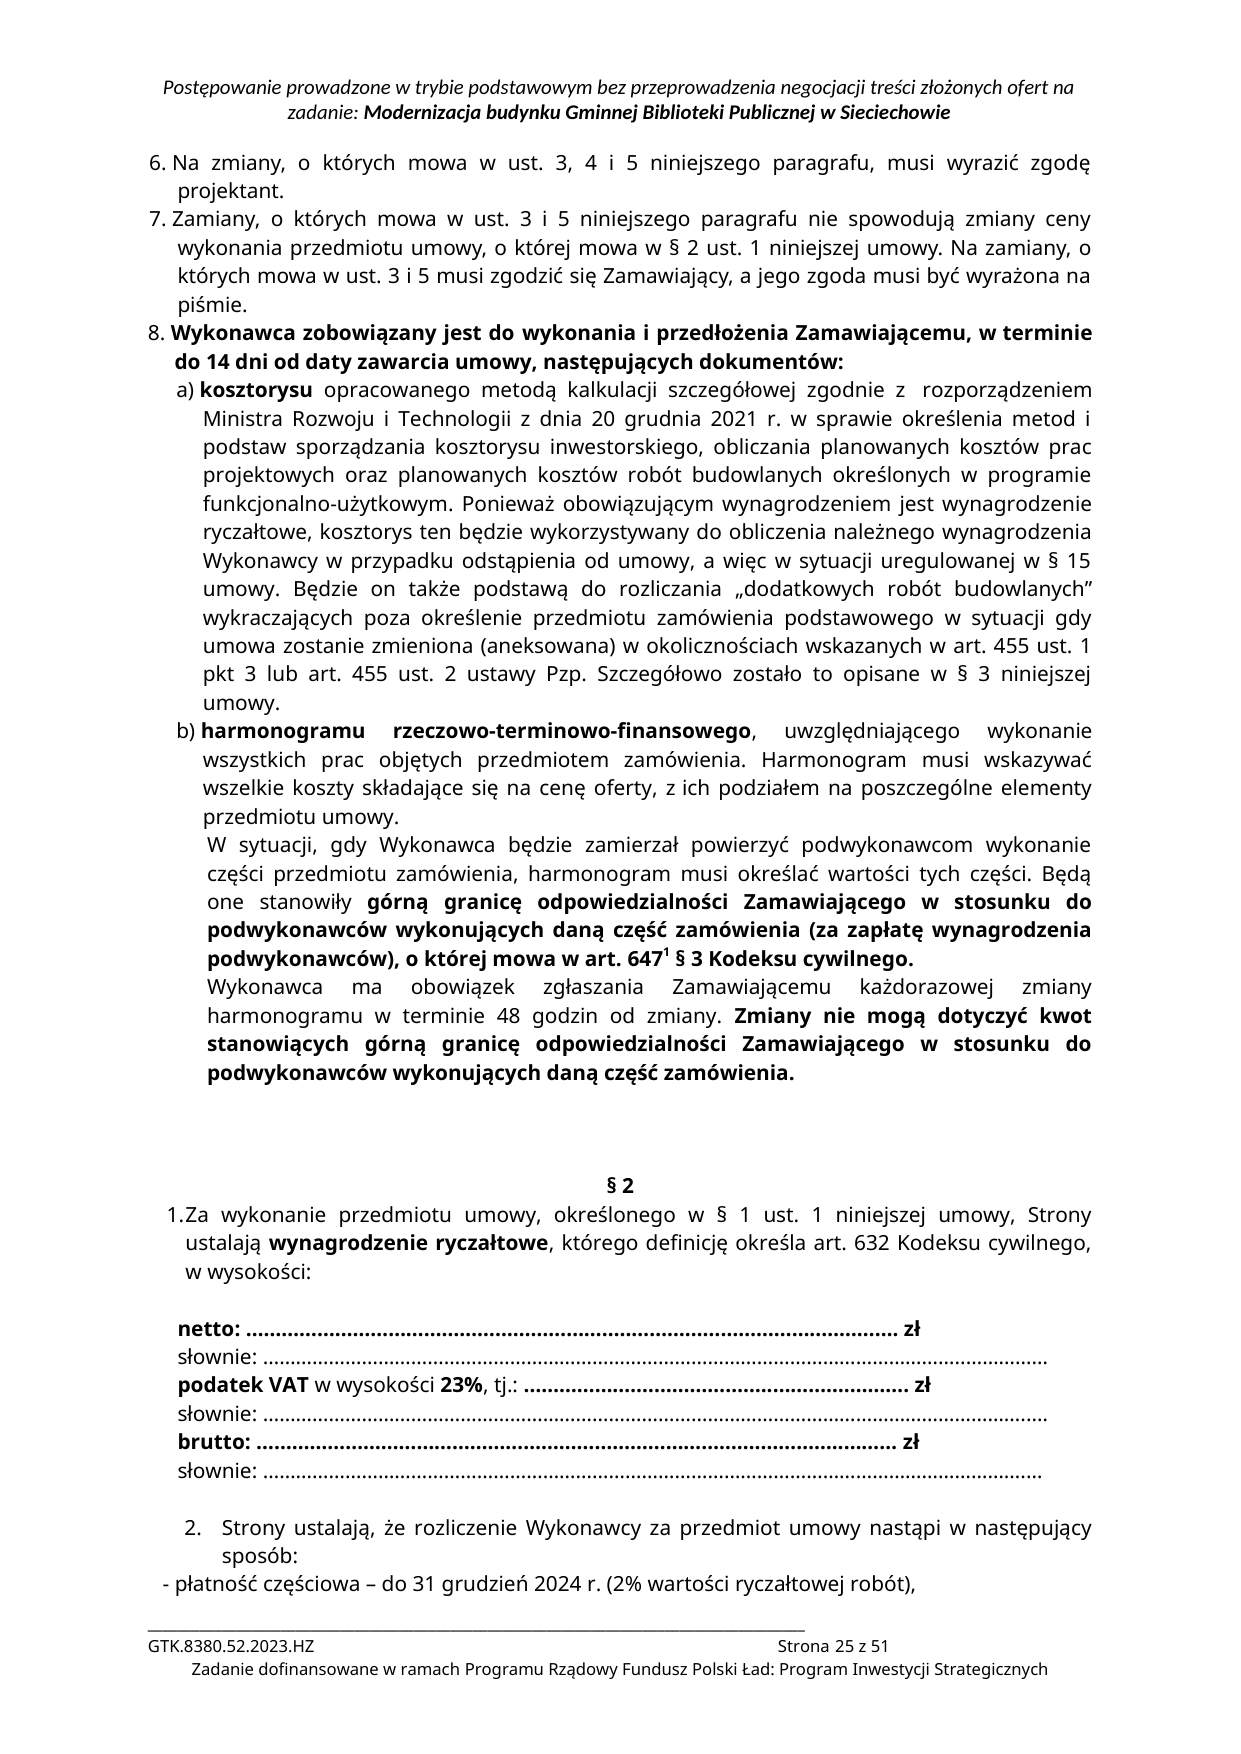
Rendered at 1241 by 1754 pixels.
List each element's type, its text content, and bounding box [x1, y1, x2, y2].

list Strony ustalają, że rozliczenie Wykonawcy za przedmiot umowy nastąpi w następujący sposób: [184, 1513, 1092, 1569]
text 7. Zamiany, o których mowa w ust. 3 i 5 niniejszego paragrafu nie spowodują zmiany ceny wykonania przedmiotu umowy, o której mowa w § 2 ust. 1 niniejszej umowy. Na zamiany, o których mowa w ust. 3 i 5 musi zgodzić się Zamawiający, a jego zgoda musi być wyrażona na piśmie. [149, 204, 1092, 318]
text b) harmonogramu rzeczowo-terminowo-finansowego, uwzględniającego wykonanie wszystkich prac objętych przedmiotem zamówienia. Harmonogram musi wskazywać wszelkie koszty składające się na cenę oferty, z ich podziałem na poszczególne elementy przedmiotu umowy. [176, 716, 1092, 830]
text netto: ………………………………………………………..…………………………..…………. zł [177, 1314, 1092, 1342]
text podatek VAT w wysokości 23%, tj.: …………….……………………..………….………. zł [177, 1371, 1092, 1399]
text § 2 [148, 1171, 1092, 1200]
text Wykonawca ma obowiązek zgłaszania Zamawiającemu każdorazowej zmiany harmonogramu w terminie 48 godzin od zmiany. Zmiany nie mogą dotyczyć kwot stanowiących górną granicę odpowiedzialności Zamawiającego w stosunku do podwykonawców wykonujących daną część zamówienia. [177, 972, 1092, 1086]
text a) kosztorysu opracowanego metodą kalkulacji szczegółowej zgodnie z rozporządzeniem Ministra Rozwoju i Technologii z dnia 20 grudnia 2021 r. w sprawie określenia metod i podstaw sporządzania kosztorysu inwestorskiego, obliczania planowanych kosztów prac projektowych oraz planowanych kosztów robót budowlanych określonych w programie funkcjonalno-użytkowym. Ponieważ obowiązującym wynagrodzeniem jest wynagrodzenie ryczałtowe, kosztorys ten będzie wykorzystywany do obliczenia należnego wynagrodzenia Wykonawcy w przypadku odstąpienia od umowy, a więc w sytuacji uregulowanej w § 15 umowy. Będzie on także podstawą do rozliczania „dodatkowych robót budowlanych” wykraczających poza określenie przedmiotu zamówienia podstawowego w sytuacji gdy umowa zostanie zmieniona (aneksowana) w okolicznościach wskazanych w art. 455 ust. 1 pkt 3 lub art. 455 ust. 2 ustawy Pzp. Szczegółowo zostało to opisane w § 3 niniejszej umowy. [176, 375, 1092, 716]
text W sytuacji, gdy Wykonawca będzie zamierzał powierzyć podwykonawcom wykonanie części przedmiotu zamówienia, harmonogram musi określać wartości tych części. Będą one stanowiły górną granicę odpowiedzialności Zamawiającego w stosunku do podwykonawców wykonujących daną część zamówienia (za zapłatę wynagrodzenia podwykonawców), o której mowa w art. 6471 § 3 Kodeksu cywilnego. [207, 830, 1092, 972]
text słownie: ………………………………………………………………………………………………………………………….… [146, 1456, 1092, 1484]
text 8. Wykonawca zobowiązany jest do wykonania i przedłożenia Zamawiającemu, w terminie do 14 dni od daty zawarcia umowy, następujących dokumentów: [148, 318, 1092, 375]
text 6. Na zmiany, o których mowa w ust. 3, 4 i 5 niniejszego paragrafu, musi wyrazić zgodę projektant. [149, 148, 1092, 204]
text słownie: …………………………………………………………………………………………………………………………..… [177, 1399, 1092, 1427]
text - płatność częściowa – do 31 grudzień 2024 r. (2% wartości ryczałtowej robót), [162, 1569, 1092, 1598]
text słownie: ………………………………………………………………………………………………………………..…………… [177, 1342, 1092, 1371]
list Za wykonanie przedmiotu umowy, określonego w § 1 ust. 1 niniejszej umowy, Strony ustalają wynagrodzenie ryczałtowe, którego definicję określa art. 632 Kodeksu cywilnego, w wysokości: [166, 1200, 1092, 1285]
text brutto: ………………………………………………………………………….…………..……… zł [177, 1427, 1092, 1456]
